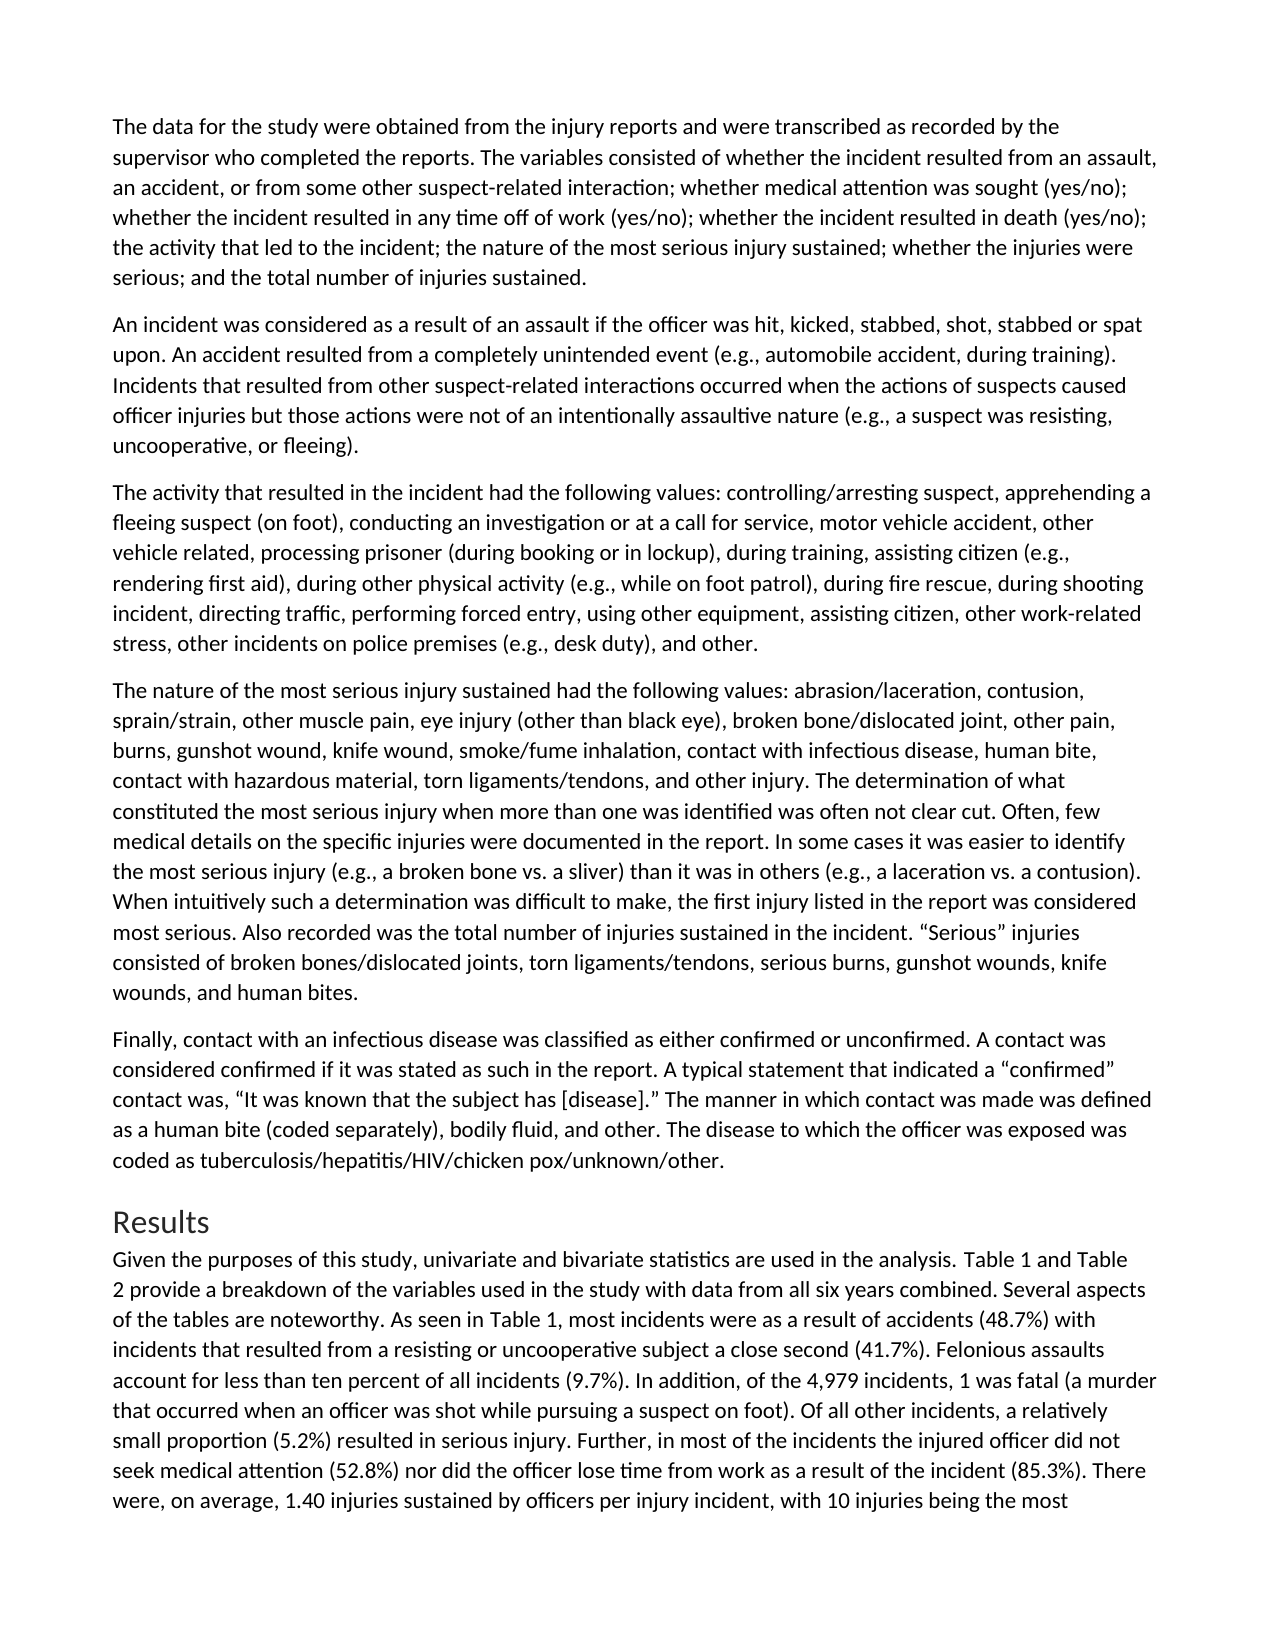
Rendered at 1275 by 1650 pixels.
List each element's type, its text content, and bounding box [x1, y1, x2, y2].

text An incident was considered as a result of an assault if the officer was hit, kicked, stabbed, shot, stabbed or spat upon. An accident resulted from a completely unintended event (e.g., automobile accident, during training). Incidents that resulted from other suspect-related interactions occurred when the actions of suspects caused officer injuries but those actions were not of an intentionally assaultive nature (e.g., a suspect was resisting, uncooperative, or fleeing). [112, 310, 1162, 459]
text The nature of the most serious injury sustained had the following values: abrasion/laceration, contusion, sprain/strain, other muscle pain, eye injury (other than black eye), broken bone/dislocated joint, other pain, burns, gunshot wound, knife wound, smoke/fume inhalation, contact with infectious disease, human bite, contact with hazardous material, torn ligaments/tendons, and other injury. The determination of what constituted the most serious injury when more than one was identified was often not clear cut. Often, few medical details on the specific injuries were documented in the report. In some cases it was easier to identify the most serious injury (e.g., a broken bone vs. a sliver) than it was in others (e.g., a laceration vs. a contusion). When intuitively such a determination was difficult to make, the first injury listed in the report was considered most serious. Also recorded was the total number of injuries sustained in the incident. “Serious” injuries consisted of broken bones/dislocated joints, torn ligaments/tendons, serious burns, gunshot wounds, knife wounds, and human bites. [112, 676, 1162, 1006]
text Finally, contact with an infectious disease was classified as either confirmed or unconfirmed. A contact was considered confirmed if it was stated as such in the report. A typical statement that indicated a “confirmed” contact was, “It was known that the subject has [disease].” The manner in which contact was made was defined as a human bite (coded separately), bodily fluid, and other. The disease to which the officer was exposed was coded as tuberculosis/hepatitis/HIV/chicken pox/unknown/other. [112, 1025, 1162, 1174]
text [112, 1245, 1162, 1515]
text The activity that resulted in the incident had the following values: controlling/arresting suspect, apprehending a fleeing suspect (on foot), conducting an investigation or at a call for service, motor vehicle accident, other vehicle related, processing prisoner (during booking or in lockup), during training, assisting citizen (e.g., rendering first aid), during other physical activity (e.g., while on foot patrol), during fire rescue, during shooting incident, directing traffic, performing forced entry, using other equipment, assisting citizen, other work-related stress, other incidents on police premises (e.g., desk duty), and other. [112, 478, 1162, 657]
subtitle Results [112, 1201, 1162, 1242]
text The data for the study were obtained from the injury reports and were transcribed as recorded by the supervisor who completed the reports. The variables consisted of whether the incident resulted from an assault, an accident, or from some other suspect-related interaction; whether medical attention was sought (yes/no); whether the incident resulted in any time off of work (yes/no); whether the incident resulted in death (yes/no); the activity that led to the incident; the nature of the most serious injury sustained; whether the injuries were serious; and the total number of injuries sustained. [112, 112, 1162, 292]
